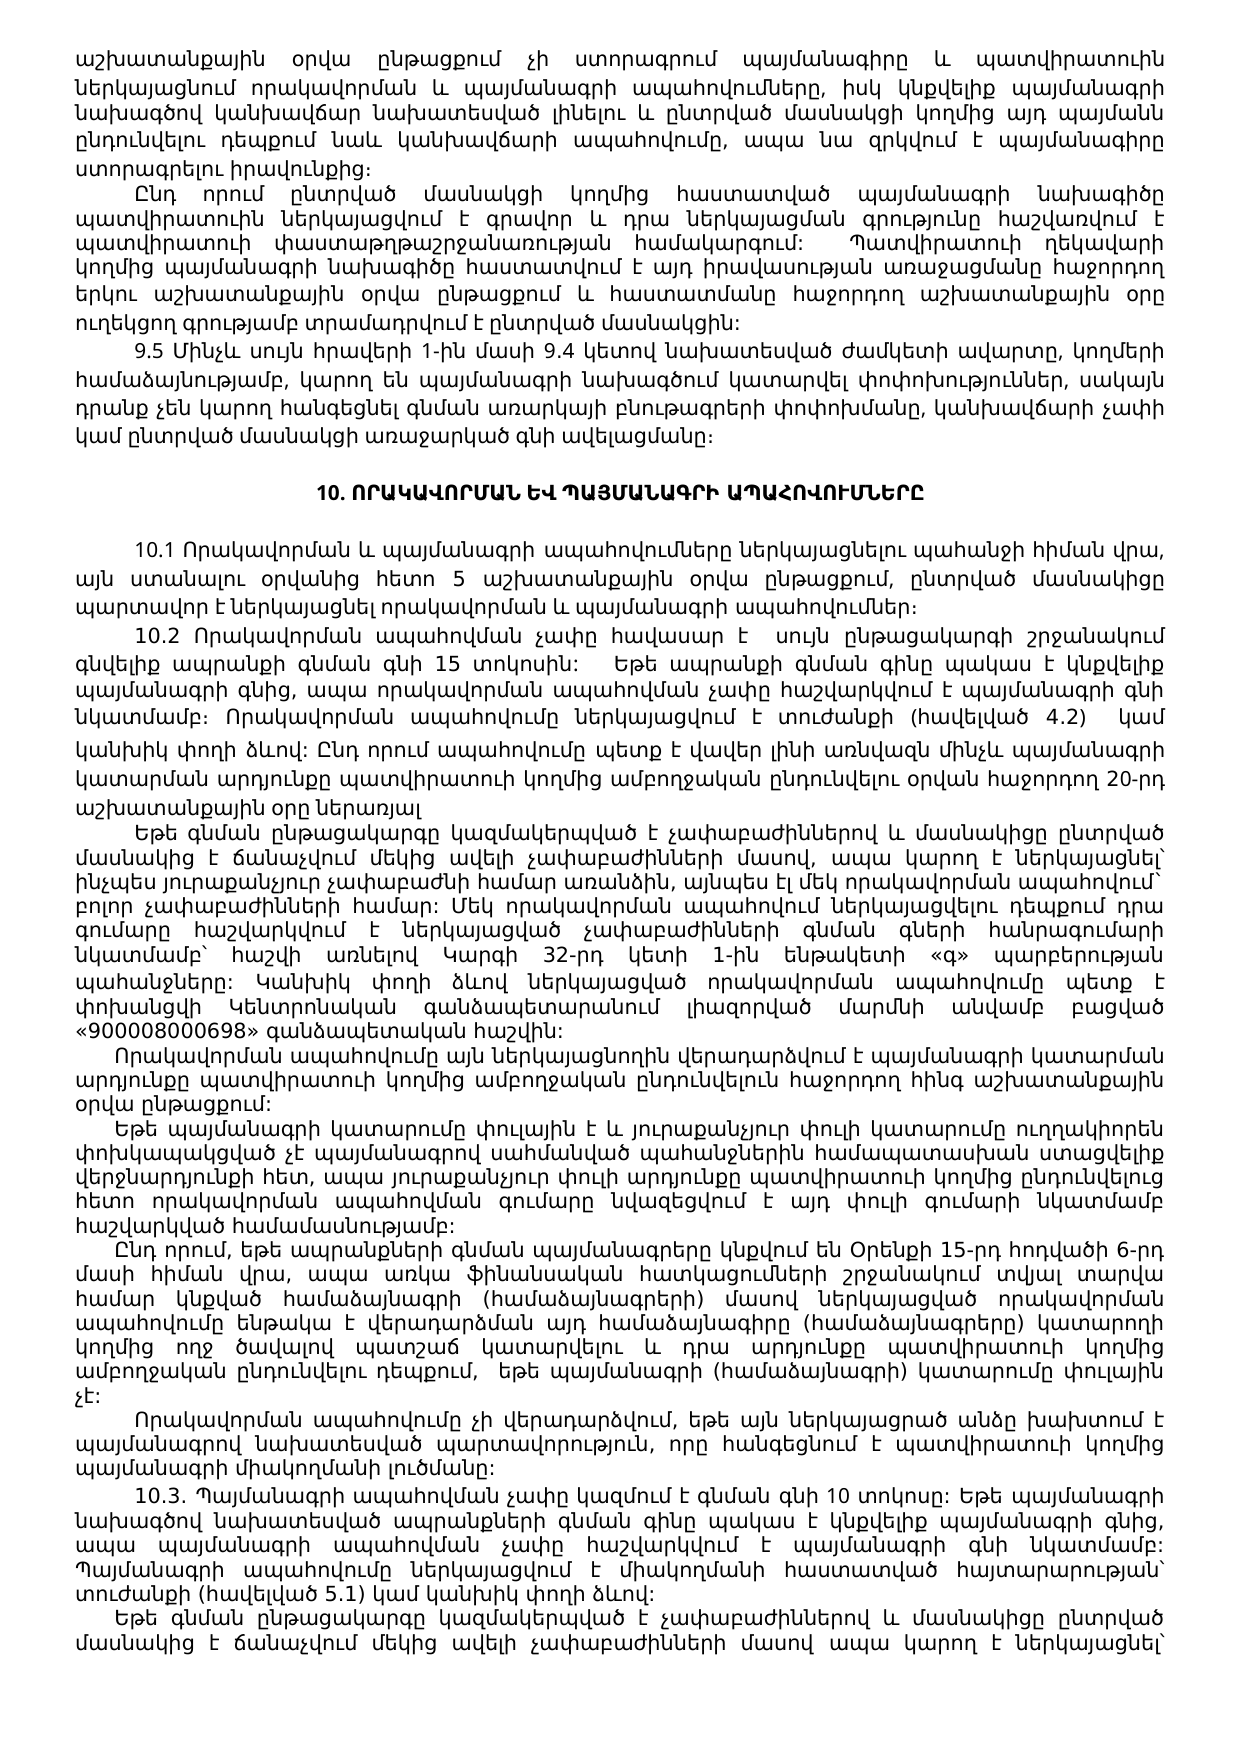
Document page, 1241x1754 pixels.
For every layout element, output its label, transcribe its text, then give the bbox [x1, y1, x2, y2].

text Որակավորման ապահովումը չի վերադարձվում, եթե այն ներկայացրած անձը խախտում է պայմանագրով նախատեսված պարտավորություն, որը հանգեցնում է պատվիրատուի կողմից պայմանագրի միակողմանի լուծմանը: [75, 1408, 1165, 1481]
text Ընդ որում, եթե ապրանքների գնման պայմանագրերը կնքվում են Օրենքի 15-րդ հոդվածի 6-րդ մասի հիման վրա, ապա առկա ֆինանսական հատկացումների շրջանակում տվյալ տարվա համար կնքված համաձայնագրի (համաձայնագրերի) մասով ներկայացված որակավորման ապահովումը ենթակա է վերադարձման այդ համաձայնագիրը (համաձայնագրերը) կատարողի կողմից ողջ ծավալով պատշաճ կատարվելու և դրա արդյունքը պատվիրատուի կողմից ամբողջական ընդունվելու դեպքում, եթե պայմանագրի (համաձայնագրի) կատարումը փուլային չէ: [75, 1238, 1165, 1408]
text 10.2 Որակավորման ապահովման չափը հավասար է սույն ընթացակարգի շրջանակում գնվելիք ապրանքի գնման գնի 15 տոկոսին: Եթե ապրանքի գնման գինը պակաս է կնքվելիք պայմանագրի գնից, ապա որակավորման ապահովման չափը հաշվարկվում է պայմանագրի գնի նկատմամբ։ Որակավորման ապահովումը ներկայացվում է տուժանքի (հավելված 4․2) կամ կանխիկ փողի ձևով: Ընդ որում ապահովումը պետք է վավեր լինի առնվազն մինչև պայմանագրի կատարման արդյունքը պատվիրատուի կողմից ամբողջական ընդունվելու օրվան հաջորդող 20-րդ աշխատանքային օրը ներառյալ [75, 621, 1165, 821]
text Եթե գնման ընթացակարգը կազմակերպված է չափաբաժիններով և մասնակիցը ընտրված մասնակից է ճանաչվում մեկից ավելի չափաբաժինների մասով, ապա կարող է ներկայացնել՝ ինչպես յուրաքանչյուր չափաբաժնի համար առանձին, այնպես էլ մեկ որակավորման ապահովում` բոլոր չափաբաժինների համար: Մեկ որակավորման ապահովում ներկայացվելու դեպքում դրա գումարը հաշվարկվում է ներկայացված չափաբաժինների գնման գների հանրագումարի նկատմամբ՝ հաշվի առնելով Կարգի 32-րդ կետի 1-ին ենթակետի «գ» պարբերության պահանջները: Կանխիկ փողի ձևով ներկայացված որակավորման ապահովումը պետք է փոխանցվի Կենտրոնական գանձապետարանում լիազորված մարմնի անվամբ բացված «900008000698» գանձապետական հաշվին: [75, 821, 1165, 1044]
text 10.1 Որակավորման և պայմանագրի ապահովումները ներկայացնելու պահանջի հիման վրա, այն ստանալու օրվանից հետո 5 աշխատանքային օրվա ընթացքում, ընտրված մասնակիցը պարտավոր է ներկայացնել որակավորման և պայմանագրի ապահովումներ։ [75, 535, 1165, 621]
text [75, 1606, 1165, 1655]
text 9.5 Մինչև սույն հրավերի 1-ին մասի 9.4 կետով նախատեսված ժամկետի ավարտը, կողմերի համաձայնությամբ, կարող են պայմանագրի նախագծում կատարվել փոփոխություններ, սակայն դրանք չեն կարող հանգեցնել գնման առարկայի բնութագրերի փոփոխմանը, կանխավճարի չափի կամ ընտրված մասնակցի առաջարկած գնի ավելացմանը։ [75, 336, 1165, 450]
text Որակավորման ապահովումը այն ներկայացնողին վերադարձվում է պայմանագրի կատարման արդյունքը պատվիրատուի կողմից ամբողջական ընդունվելուն հաջորդող հինգ աշխատանքային օրվա ընթացքում: [75, 1044, 1165, 1117]
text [75, 44, 1165, 182]
text Ընդ որում ընտրված մասնակցի կողմից հաստատված պայմանագրի նախագիծը պատվիրատուին ներկայացվում է գրավոր և դրա ներկայացման գրությունը հաշվառվում է պատվիրատուի փաստաթղթաշրջանառության համակարգում: Պատվիրատուի ղեկավարի կողմից պայմանագրի նախագիծը հաստատվում է այդ իրավասության առաջացմանը հաջորդող երկու աշխատանքային օրվա ընթացքում և հաստատմանը հաջորդող աշխատանքային օրը ուղեկցող գրությամբ տրամադրվում է ընտրված մասնակցին: [75, 182, 1165, 336]
text Եթե պայմանագրի կատարումը փուլային է և յուրաքանչյուր փուլի կատարումը ուղղակիորեն փոխկապակցված չէ պայմանագրով սահմանված պահանջներին համապատասխան ստացվելիք վերջնարդյունքի հետ, ապա յուրաքանչյուր փուլի արդյունքը պատվիրատուի կողմից ընդունվելուց հետո որակավորման ապահովման գումարը նվազեցվում է այդ փուլի գումարի նկատմամբ հաշվարկված համամասնությամբ: [75, 1117, 1165, 1238]
text 10. ՈՐԱԿԱՎՈՐՄԱՆ ԵՎ ՊԱՅՄԱՆԱԳՐԻ ԱՊԱՀՈՎՈՒՄՆԵՐԸ [75, 478, 1165, 507]
text 10.3. Պայմանագրի ապահովման չափը կազմում է գնման գնի 10 տոկոսը: Եթե պայմանագրի նախագծով նախատեսված ապրանքների գնման գինը պակաս է կնքվելիք պայմանագրի գնից, ապա պայմանագրի ապահովման չափը հաշվարկվում է պայմանագրի գնի նկատմամբ: Պայմանագրի ապահովումը ներկայացվում է միակողմանի հաստատված հայտարարության՝ տուժանքի (հավելված 5.1) կամ կանխիկ փողի ձևով: [75, 1481, 1165, 1606]
